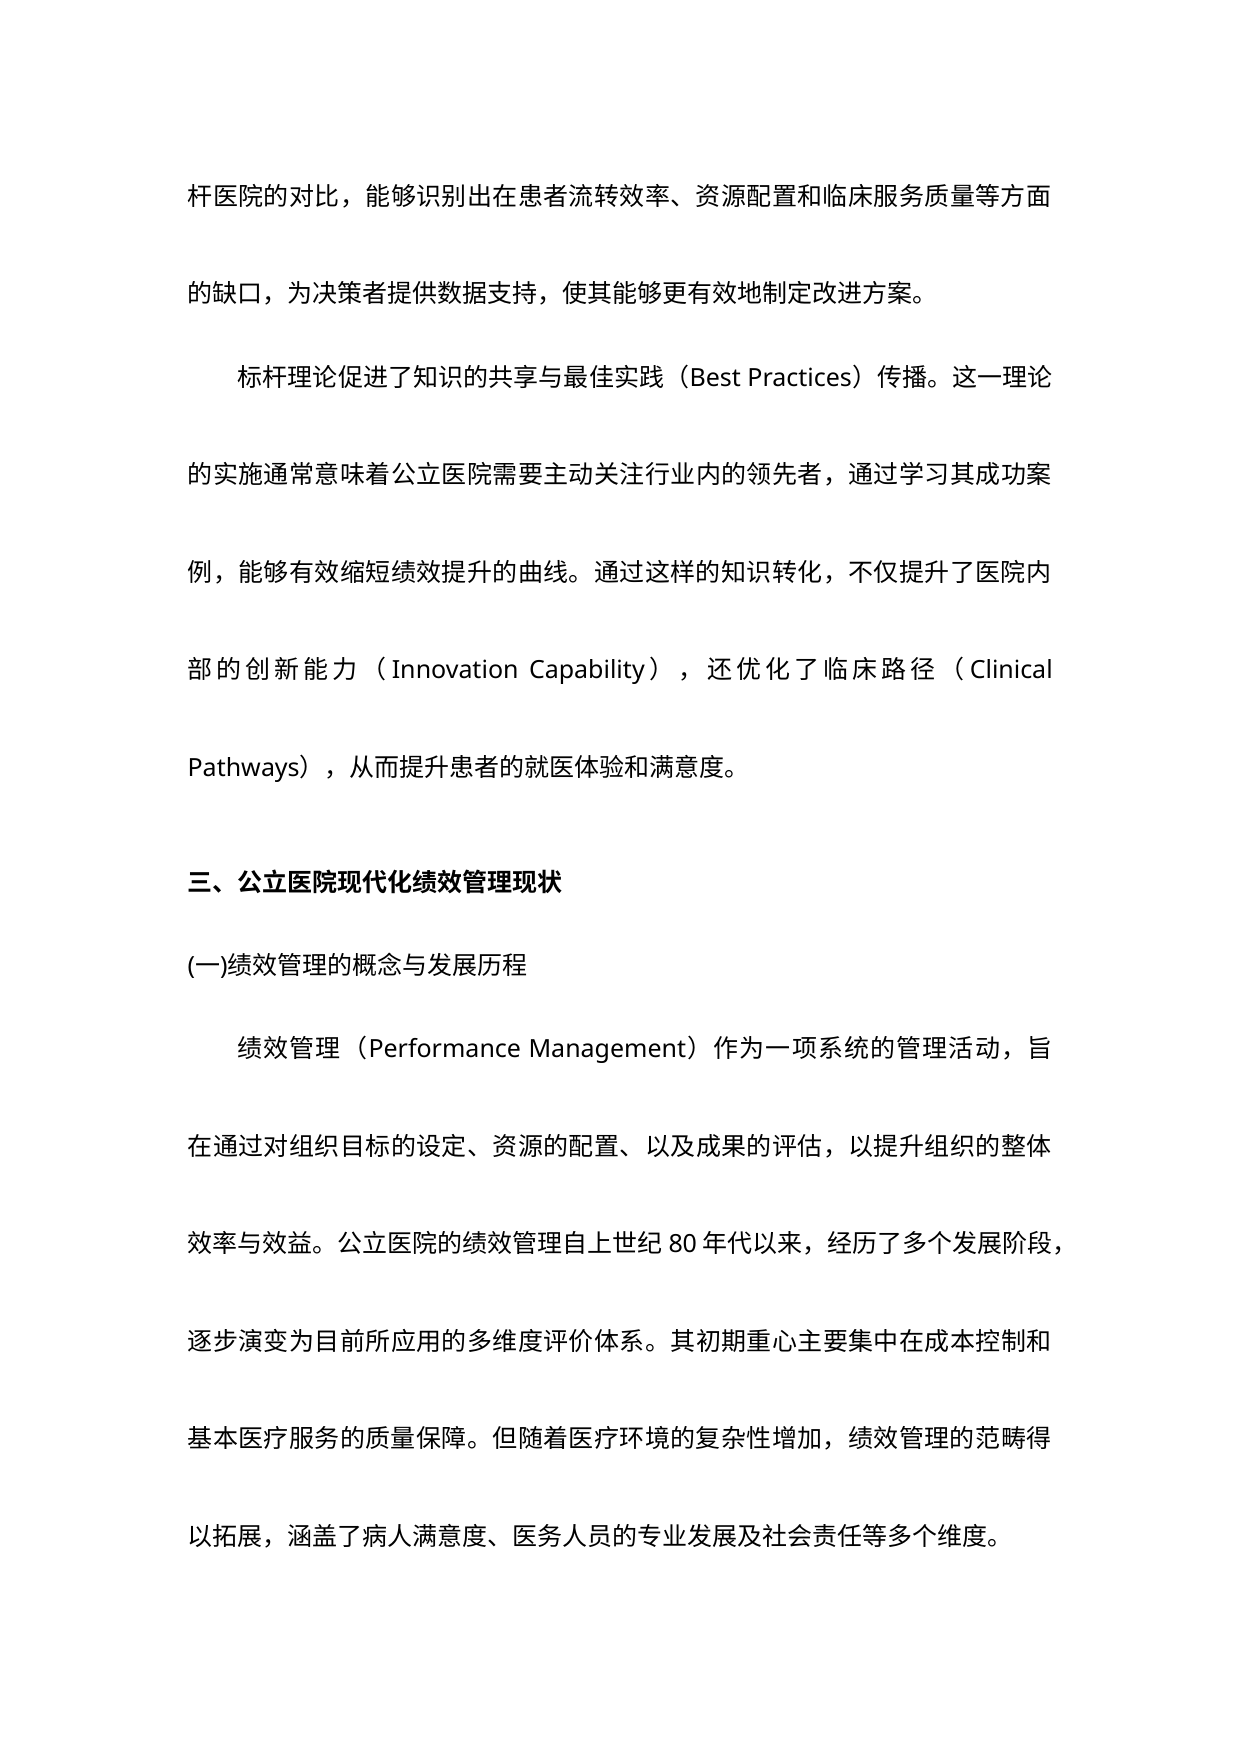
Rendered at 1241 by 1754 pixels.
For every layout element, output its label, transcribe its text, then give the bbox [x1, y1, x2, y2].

subtitle (一)绩效管理的概念与发展历程 [187, 931, 1053, 996]
text 绩效管理（Performance Management）作为一项系统的管理活动，旨在通过对组织目标的设定、资源的配置、以及成果的评估，以提升组织的整体效率与效益。公立医院的绩效管理自上世纪80年代以来，经历了多个发展阶段，逐步演变为目前所应用的多维度评价体系。其初期重心主要集中在成本控制和基本医疗服务的质量保障。但随着医疗环境的复杂性增加，绩效管理的范畴得以拓展，涵盖了病人满意度、医务人员的专业发展及社会责任等多个维度。 [187, 1014, 1053, 1567]
text 标杆理论促进了知识的共享与最佳实践（Best Practices）传播。这一理论的实施通常意味着公立医院需要主动关注行业内的领先者，通过学习其成功案例，能够有效缩短绩效提升的曲线。通过这样的知识转化，不仅提升了医院内部的创新能力（Innovation Capability），还优化了临床路径（Clinical Pathways），从而提升患者的就医体验和满意度。 [187, 343, 1053, 798]
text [187, 162, 1053, 324]
subtitle 三、公立医院现代化绩效管理现状 [187, 848, 1053, 913]
